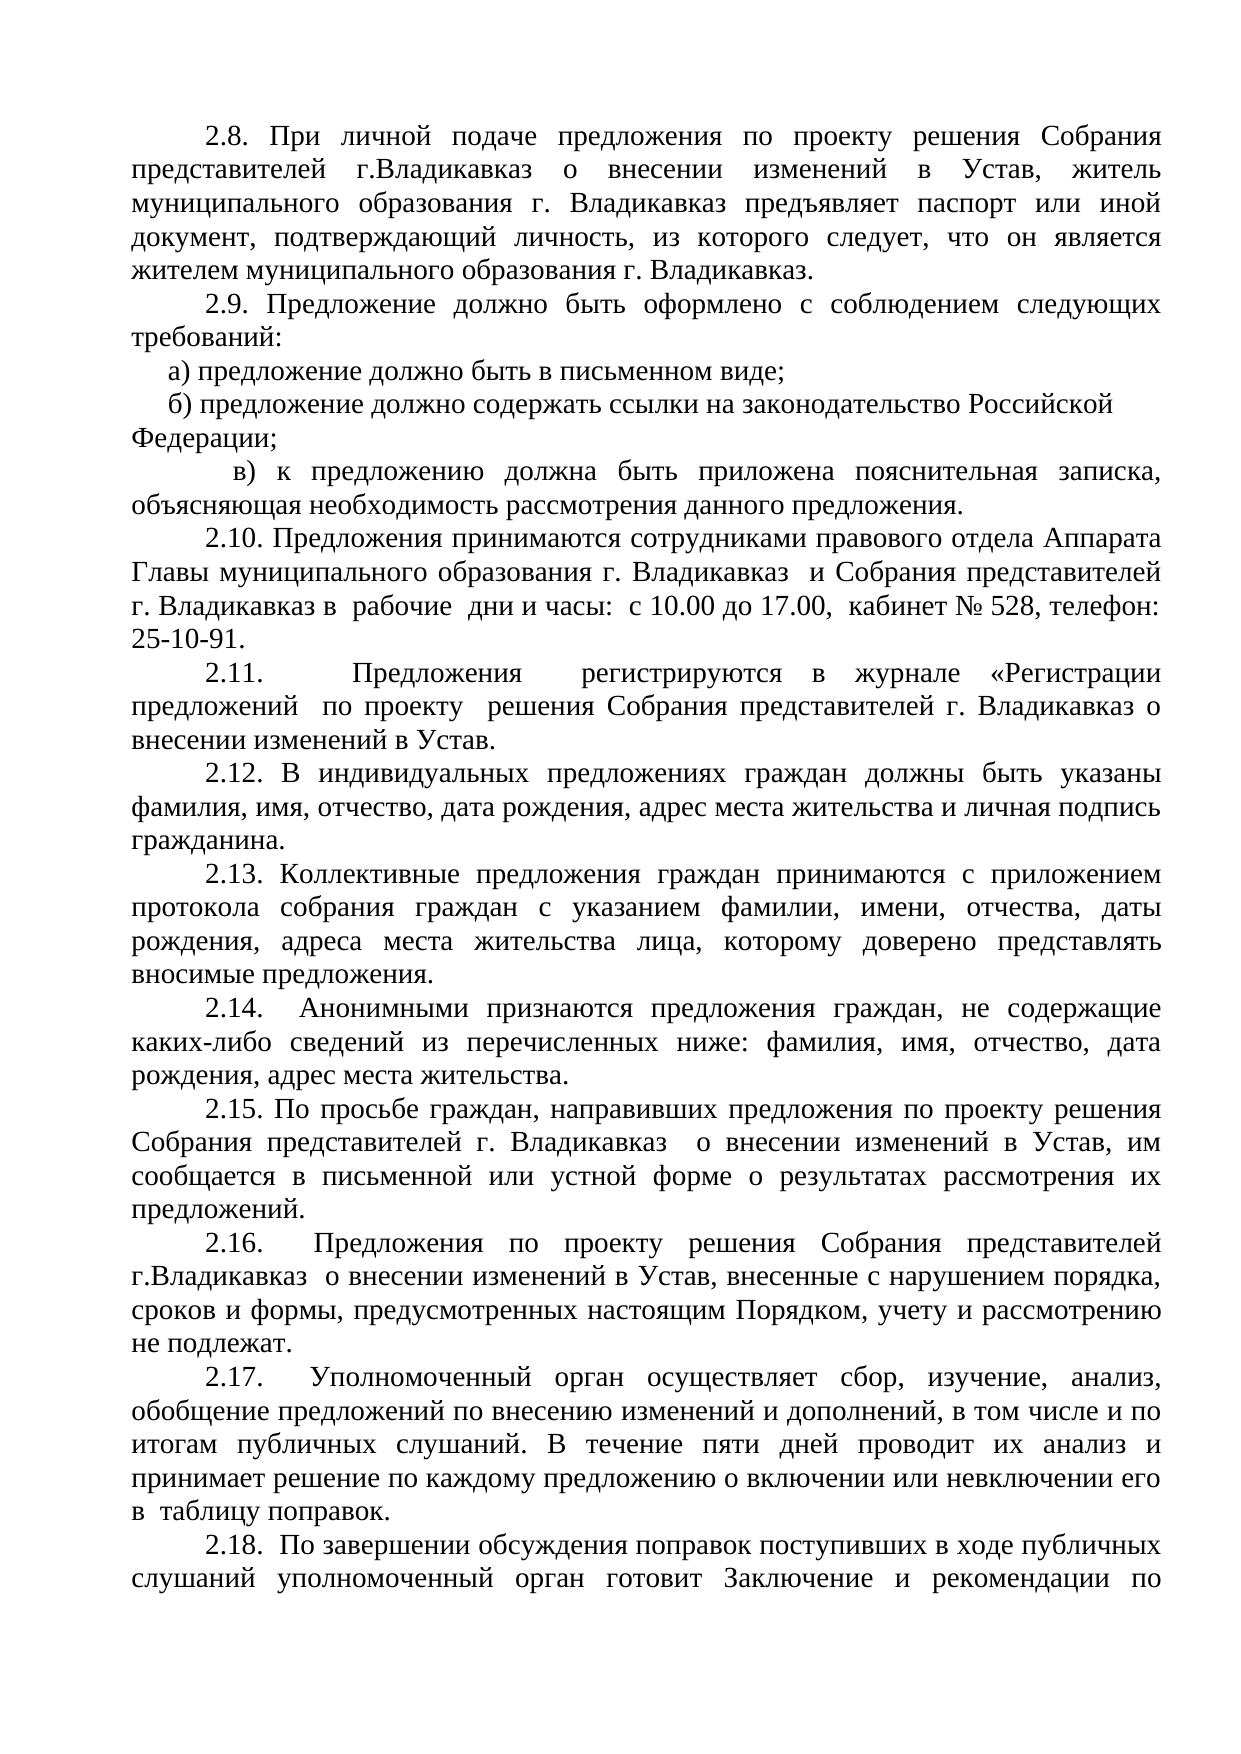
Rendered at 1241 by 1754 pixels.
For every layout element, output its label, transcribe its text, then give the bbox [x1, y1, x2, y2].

text 2.15. По просьбе граждан, направивших предложения по проекту решения Собрания представителей г. Владикавказ о внесении изменений в Устав, им сообщается в письменной или устной форме о результатах рассмотрения их предложений. [131, 1091, 1162, 1225]
text 2.8. При личной подаче предложения по проекту решения Собрания представителей г.Владикавказ о внесении изменений в Устав, житель муниципального образования г. Владикавказ предъявляет паспорт или иной документ, подтверждающий личность, из которого следует, что он является жителем муниципального образования г. Владикавказ. [131, 118, 1162, 286]
text б) предложение должно содержать ссылки на законодательство Российской [131, 386, 1162, 420]
text 2.14. Анонимными признаются предложения граждан, не содержащие каких-либо сведений из перечисленных ниже: фамилия, имя, отчество, дата рождения, адрес места жительства. [131, 990, 1162, 1091]
text 2.11. Предложения регистрируются в журнале «Регистрации предложений по проекту решения Собрания представителей г. Владикавказ о внесении изменений в Устав. [131, 655, 1162, 755]
text 2.16. Предложения по проекту решения Собрания представителей г.Владикавказ о внесении изменений в Устав, внесенные с нарушением порядка, сроков и формы, предусмотренных настоящим Порядком, учету и рассмотрению не подлежат. [131, 1225, 1162, 1359]
text Федерации; [131, 420, 1162, 453]
text в) к предложению должна быть приложена пояснительная записка, объясняющая необходимость рассмотрения данного предложения. [131, 453, 1162, 521]
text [131, 1527, 1162, 1594]
text 2.10. Предложения принимаются сотрудниками правового отдела Аппарата Главы муниципального образования г. Владикавказ и Собрания представителей г. Владикавказ в рабочие дни и часы: с 10.00 до 17.00, кабинет № 528, телефон: 25-10-91. [131, 521, 1162, 655]
text 2.13. Коллективные предложения граждан принимаются с приложением протокола собрания граждан с указанием фамилии, имени, отчества, даты рождения, адреса места жительства лица, которому доверено представлять вносимые предложения. [131, 856, 1162, 990]
text а) предложение должно быть в письменном виде; [131, 353, 1162, 386]
text 2.9. Предложение должно быть оформлено с соблюдением следующих требований: [131, 286, 1162, 353]
text 2.17. Уполномоченный орган осуществляет сбор, изучение, анализ, обобщение предложений по внесению изменений и дополнений, в том числе и по итогам публичных слушаний. В течение пяти дней проводит их анализ и принимает решение по каждому предложению о включении или невключении его в таблицу поправок. [131, 1359, 1162, 1527]
text 2.12. В индивидуальных предложениях граждан должны быть указаны фамилия, имя, отчество, дата рождения, адрес места жительства и личная подпись гражданина. [131, 755, 1162, 856]
